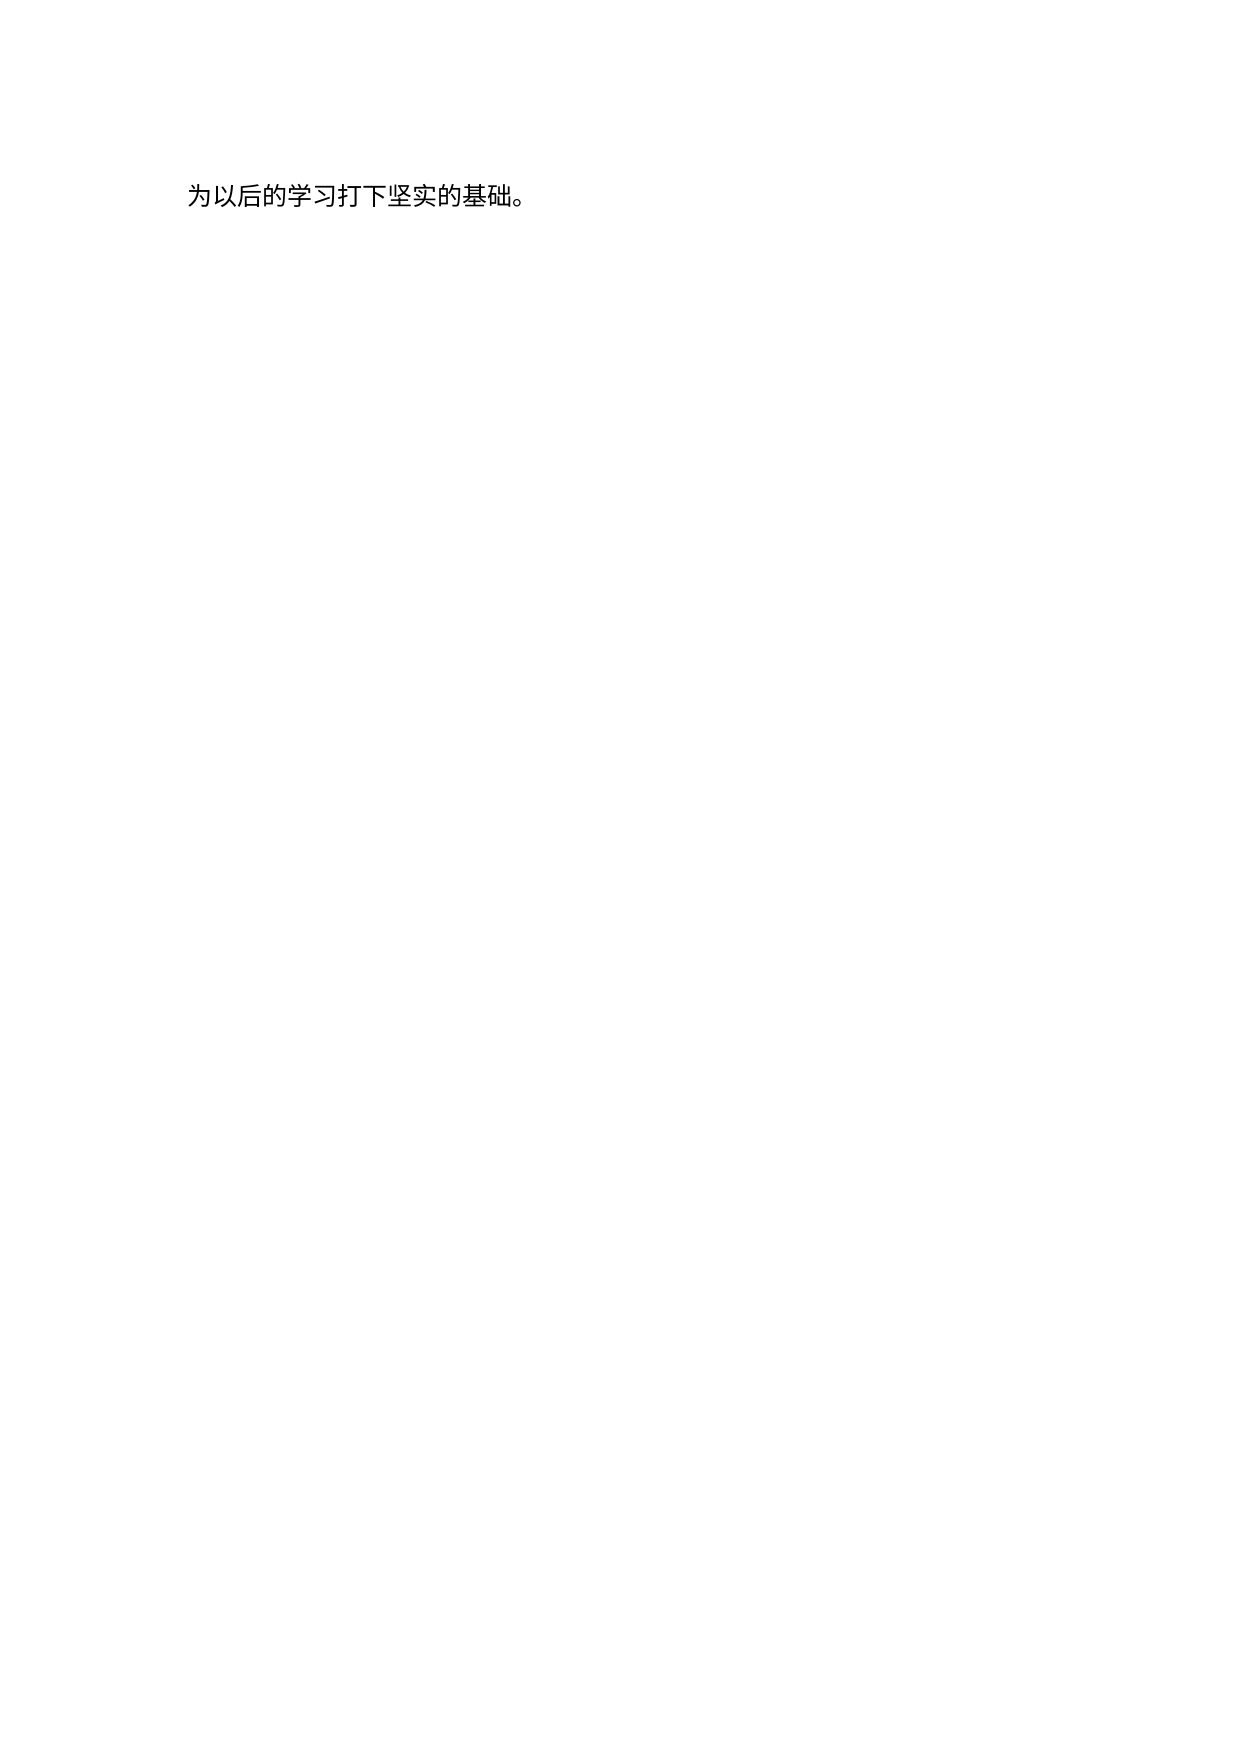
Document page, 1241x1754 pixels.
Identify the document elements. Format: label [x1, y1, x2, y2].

text [187, 162, 1053, 227]
